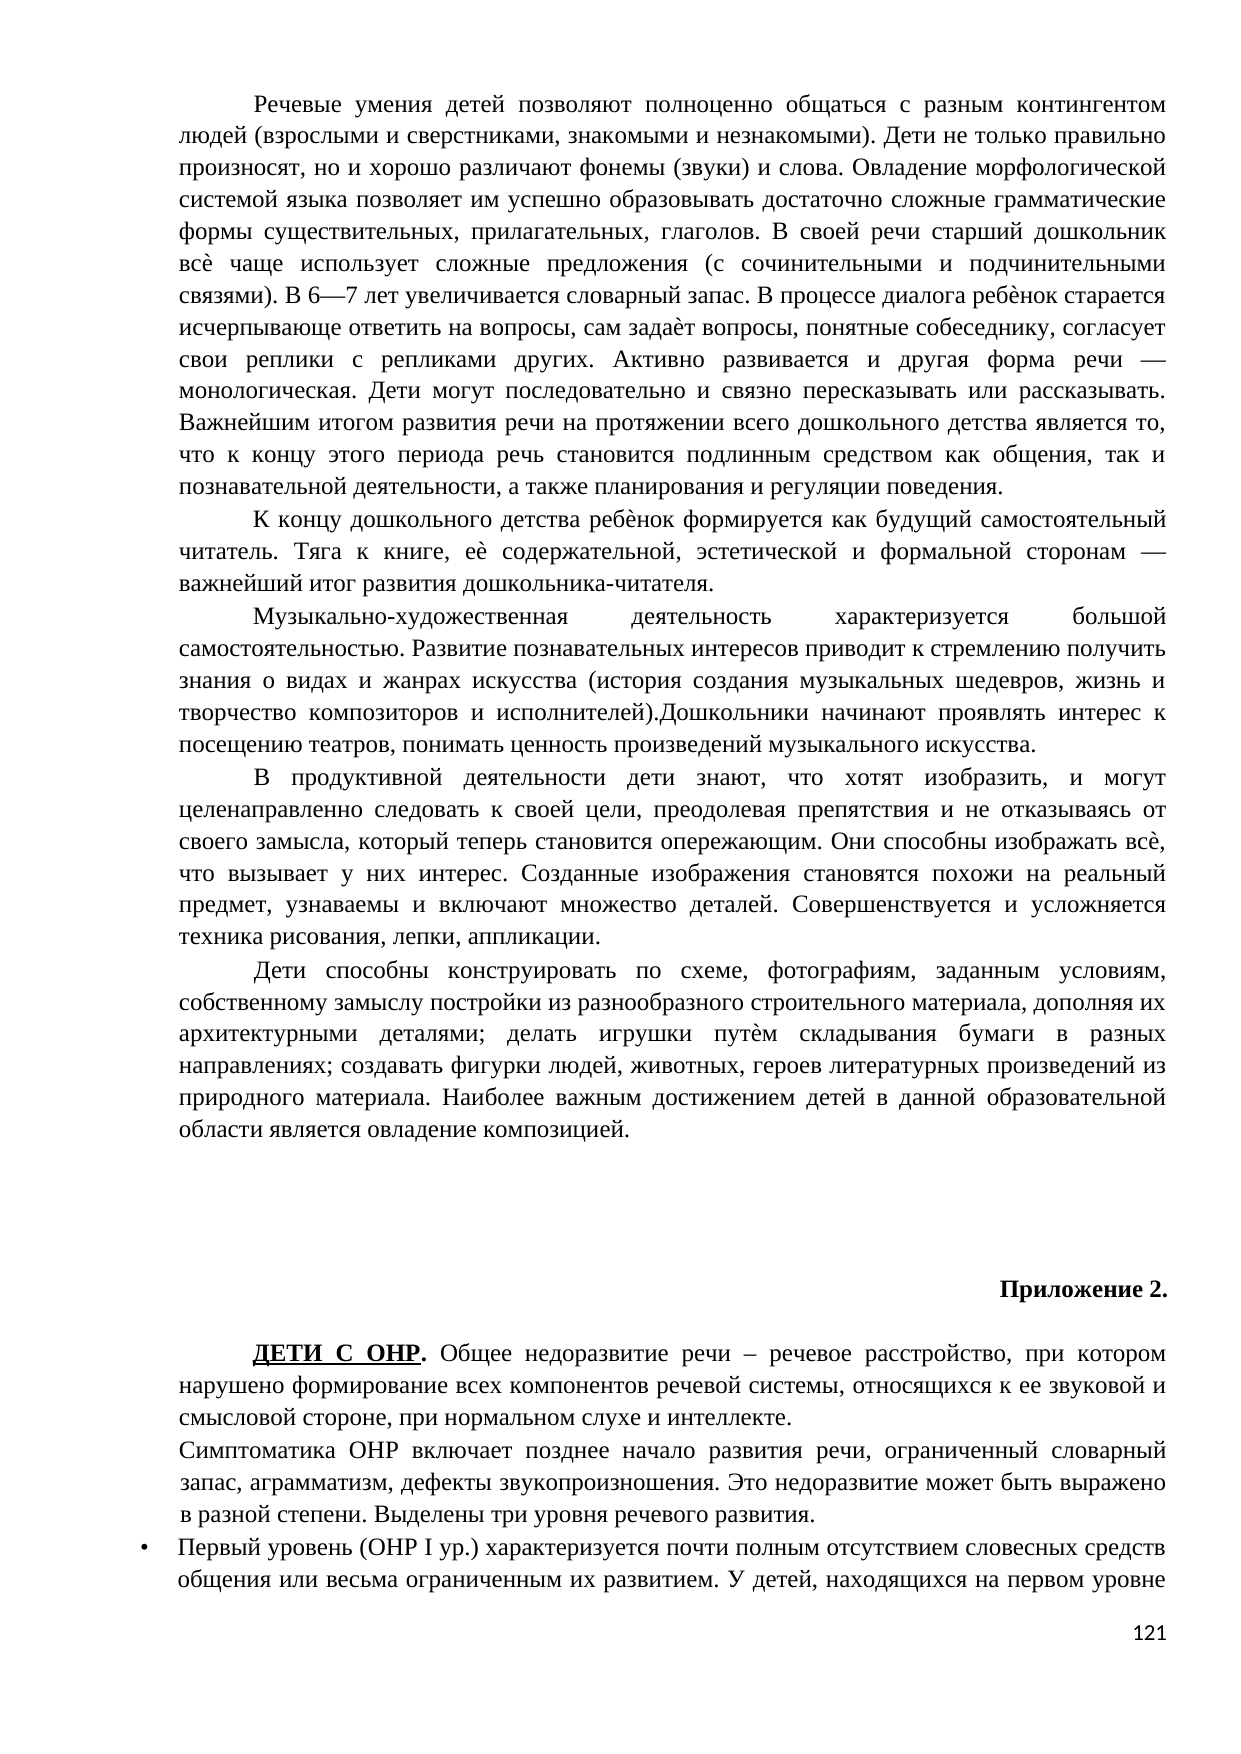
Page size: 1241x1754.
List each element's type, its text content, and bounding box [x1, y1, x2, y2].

text Речевые умения детей позволяют полноценно общаться с разным контингентом людей (взрослыми и сверстниками, знакомыми и незнакомыми). Дети не только правильно произносят, но и хорошо различают фонемы (звуки) и слова. Овладение морфологической системой языка позволяет им успешно образовывать достаточно сложные грамматические формы существительных, прилагательных, глаголов. В своей речи старший дошкольник всѐ чаще использует сложные предложения (с сочинительными и подчинительными связями). В 6—7 лет увеличивается словарный запас. В процессе диалога ребѐнок старается исчерпывающе ответить на вопросы, сам задаѐт вопросы, понятные собеседнику, согласует свои реплики с репликами других. Активно развивается и другая форма речи — монологическая. Дети могут последовательно и связно пересказывать или рассказывать. Важнейшим итогом развития речи на протяжении всего дошкольного детства является то, что к концу этого периода речь становится подлинным средством как общения, так и познавательной деятельности, а также планирования и регуляции поведения. [179, 89, 1167, 500]
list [140, 1532, 1167, 1593]
text Дети способны конструировать по схеме, фотографиям, заданным условиям, собственному замыслу постройки из разнообразного строительного материала, дополняя их архитектурными деталями; делать игрушки путѐм складывания бумаги в разных направлениях; создавать фигурки людей, животных, героев литературных произведений из природного материала. Наиболее важным достижением детей в данной образовательной области является овладение композицией. [179, 955, 1167, 1143]
text В продуктивной деятельности дети знают, что хотят изобразить, и могут целенаправленно следовать к своей цели, преодолевая препятствия и не отказываясь от своего замысла, который теперь становится опережающим. Они способны изображать всѐ, что вызывает у них интерес. Созданные изображения становятся похожи на реальный предмет, узнаваемы и включают множество деталей. Совершенствуется и усложняется техника рисования, лепки, аппликации. [179, 762, 1167, 950]
text Симптоматика ОНР включает позднее начало развития речи, ограниченный словарный запас, аграмматизм, дефекты звукопроизношения. Это недоразвитие может быть выражено в разной степени. Выделены три уровня речевого развития. [179, 1435, 1167, 1528]
text ДЕТИ С ОНР. Общее недоразвитие речи – речевое расстройство, при котором нарушено формирование всех компонентов речевой системы, относящихся к ее звуковой и смысловой стороне, при нормальном слухе и интеллекте. [179, 1338, 1167, 1431]
text Музыкально-художественная деятельность характеризуется большой самостоятельностью. Развитие познавательных интересов приводит к стремлению получить знания о видах и жанрах искусства (история создания музыкальных шедевров, жизнь и творчество композиторов и исполнителей).Дошкольники начинают проявлять интерес к посещению театров, понимать ценность произведений музыкального искусства. [179, 601, 1167, 758]
text К концу дошкольного детства ребѐнок формируется как будущий самостоятельный читатель. Тяга к книге, еѐ содержательной, эстетической и формальной сторонам — важнейший итог развития дошкольника-читателя. [179, 504, 1167, 597]
text Приложение 2. [133, 1274, 1168, 1303]
